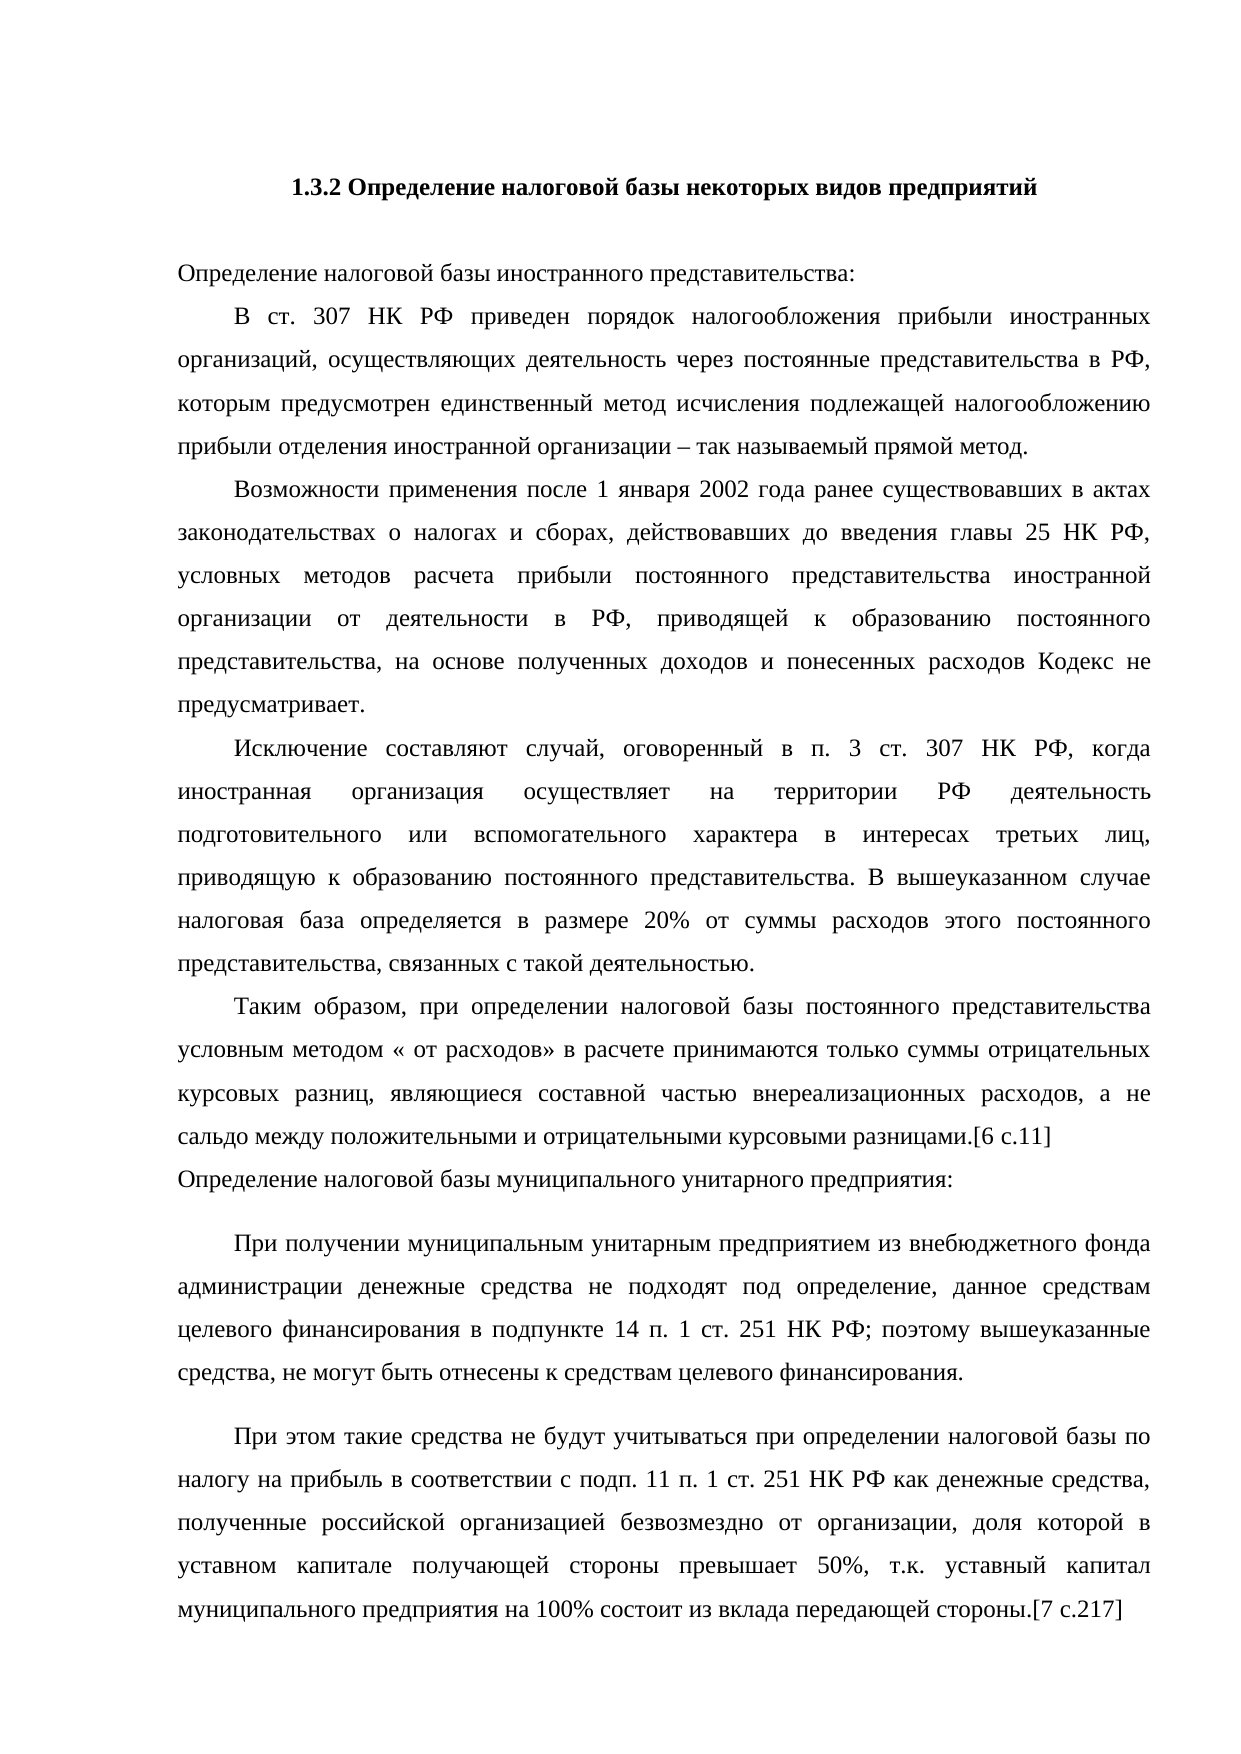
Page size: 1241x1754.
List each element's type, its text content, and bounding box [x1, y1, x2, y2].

text Таким образом, при определении налоговой базы постоянного представительства условным методом « от расходов» в расчете принимаются только суммы отрицательных курсовых разниц, являющиеся составной частью внереализационных расходов, а не сальдо между положительными и отрицательными курсовыми разницами.[6 c.11] [177, 991, 1152, 1149]
subtitle 1.3.2 Определение налоговой базы некоторых видов предприятий [177, 172, 1152, 201]
text При получении муниципальным унитарным предприятием из внебюджетного фонда администрации денежные средства не подходят под определение, данное средствам целевого финансирования в подпункте 14 п. 1 ст. 251 НК РФ; поэтому вышеуказанные средства, не могут быть отнесены к средствам целевого финансирования. [177, 1228, 1152, 1386]
text Возможности применения после 1 января 2002 года ранее существовавших в актах законодательствах о налогах и сборах, действовавших до введения главы 25 НК РФ, условных методов расчета прибыли постоянного представительства иностранной организации от деятельности в РФ, приводящей к образованию постоянного представительства, на основе полученных доходов и понесенных расходов Кодекс не предусматривает. [177, 474, 1152, 718]
text Определение налоговой базы иностранного представительства: [177, 258, 1152, 287]
text Определение налоговой базы муниципального унитарного предприятия: [177, 1164, 1152, 1193]
text При этом такие средства не будут учитываться при определении налоговой базы по налогу на прибыль в соответствии с подп. 11 п. 1 ст. 251 НК РФ как денежные средства, полученные российской организацией безвозмездно от организации, доля которой в уставном капитале получающей стороны превышает 50%, т.к. уставный капитал муниципального предприятия на 100% состоит из вклада передающей стороны.[7 c.217] [177, 1421, 1152, 1622]
text Исключение составляют случай, оговоренный в п. 3 ст. 307 НК РФ, когда иностранная организация осуществляет на территории РФ деятельность подготовительного или вспомогательного характера в интересах третьих лиц, приводящую к образованию постоянного представительства. В вышеуказанном случае налоговая база определяется в размере 20% от суммы расходов этого постоянного представительства, связанных с такой деятельностью. [177, 733, 1152, 977]
text В ст. 307 НК РФ приведен порядок налогообложения прибыли иностранных организаций, осуществляющих деятельность через постоянные представительства в РФ, которым предусмотрен единственный метод исчисления подлежащей налогообложению прибыли отделения иностранной организации – так называемый прямой метод. [177, 301, 1152, 459]
